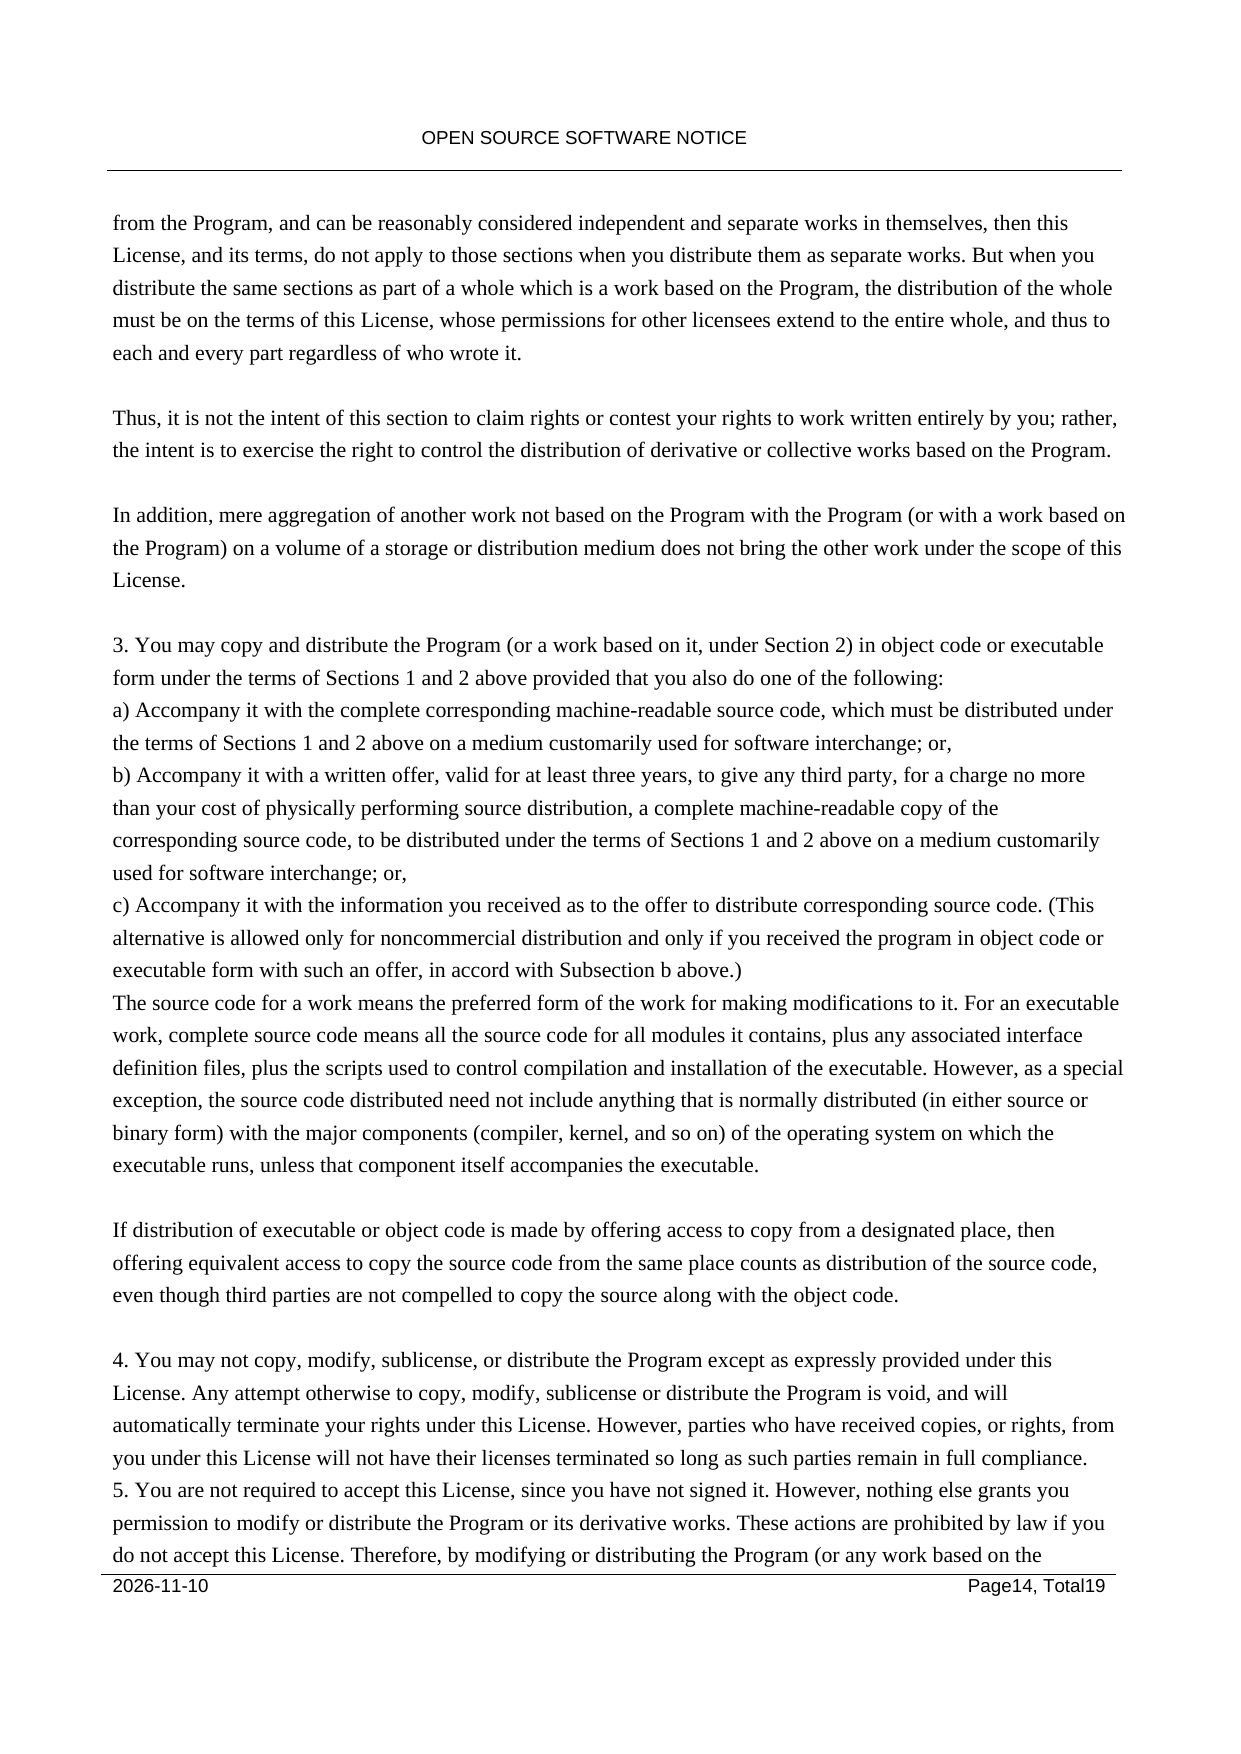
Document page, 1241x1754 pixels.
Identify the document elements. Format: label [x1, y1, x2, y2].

text [112, 206, 1128, 1571]
